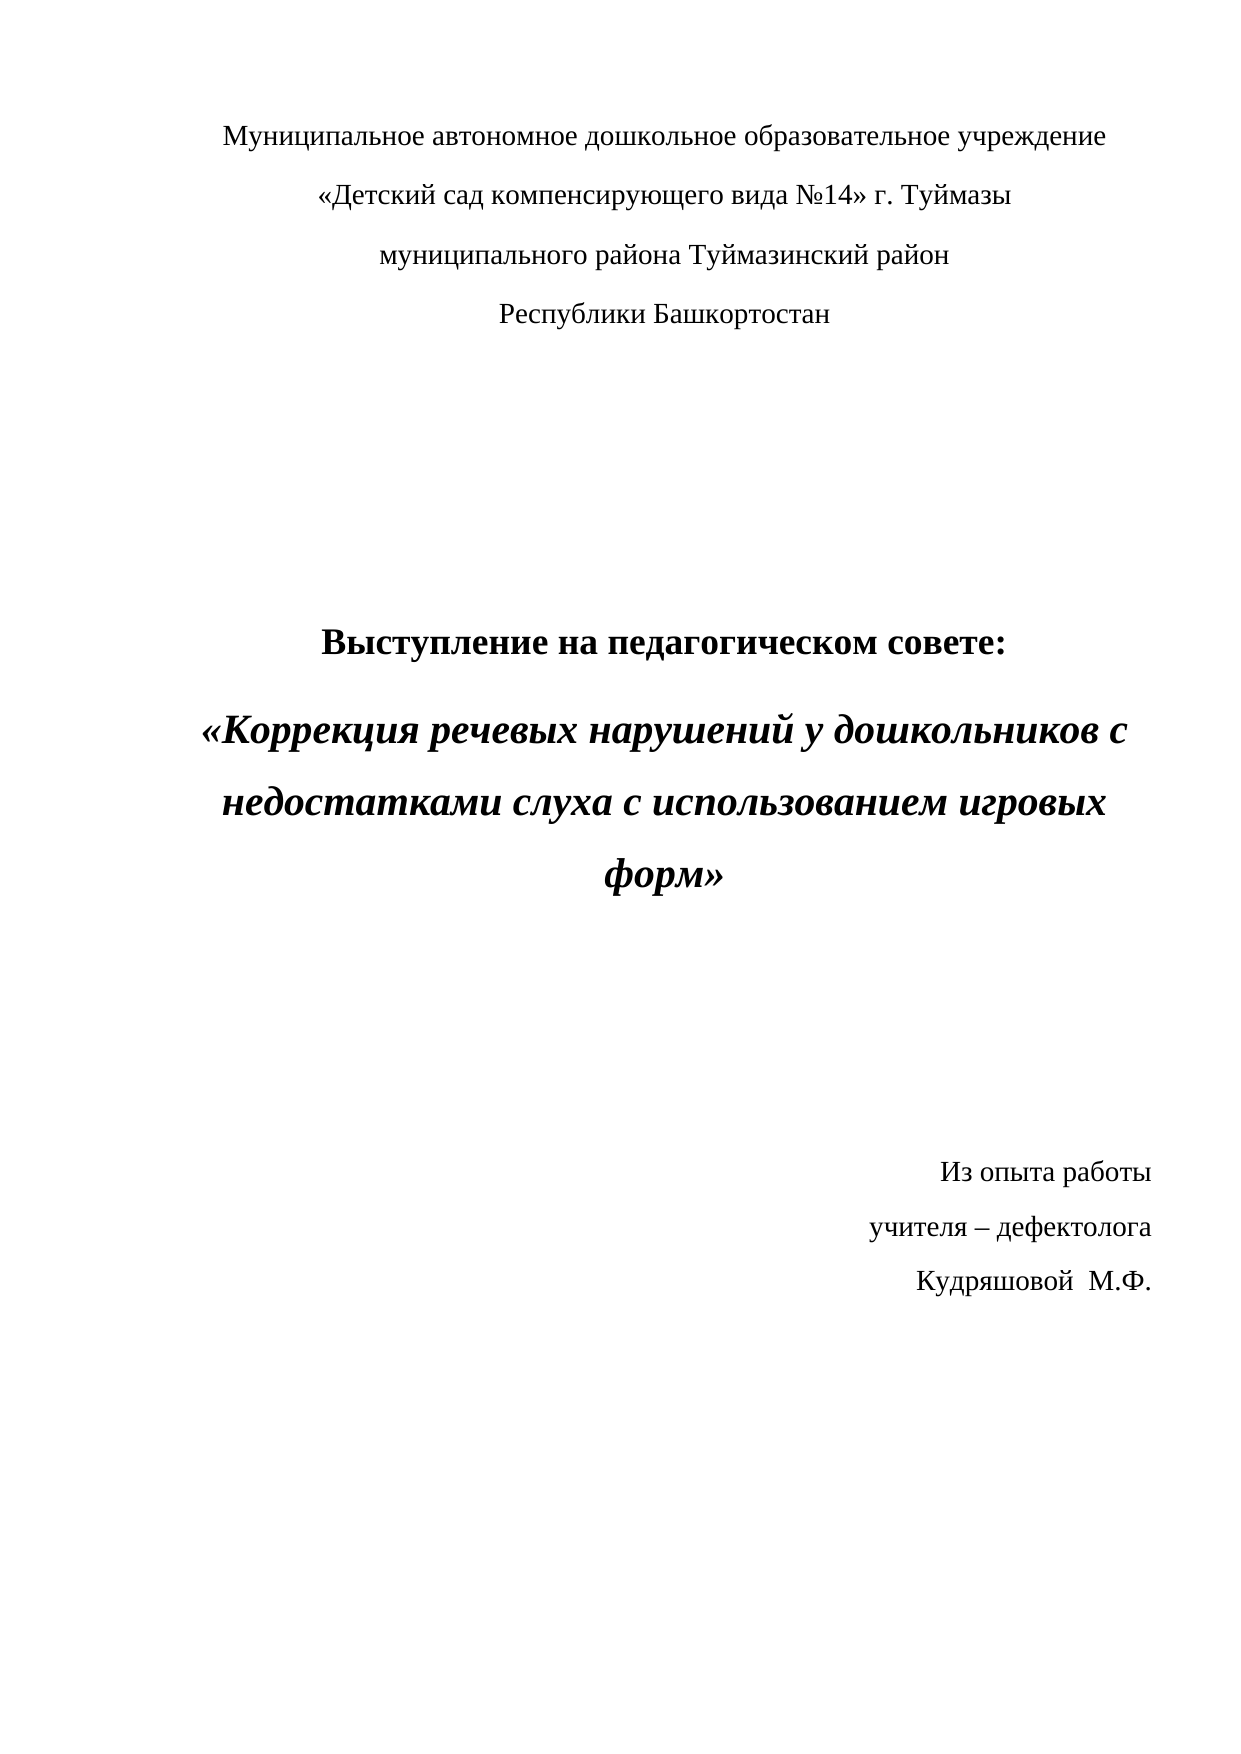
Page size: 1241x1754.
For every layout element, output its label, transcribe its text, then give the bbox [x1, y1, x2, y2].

text муниципального района Туймазинский район [177, 237, 1152, 270]
text Кудряшовой М.Ф. [177, 1263, 1152, 1297]
text Выступление на педагогическом совете: [177, 619, 1152, 662]
text Из опыта работы [177, 1154, 1152, 1188]
text Республики Башкортостан [177, 296, 1152, 330]
text «Детский сад компенсирующего вида №14» г. Туймазы [177, 177, 1152, 211]
text Муниципальное автономное дошкольное образовательное учреждение [177, 118, 1152, 152]
text «Коррекция речевых нарушений у дошкольников с недостатками слуха с использованием игровых форм» [177, 704, 1152, 896]
text учителя – дефектолога [177, 1209, 1152, 1242]
